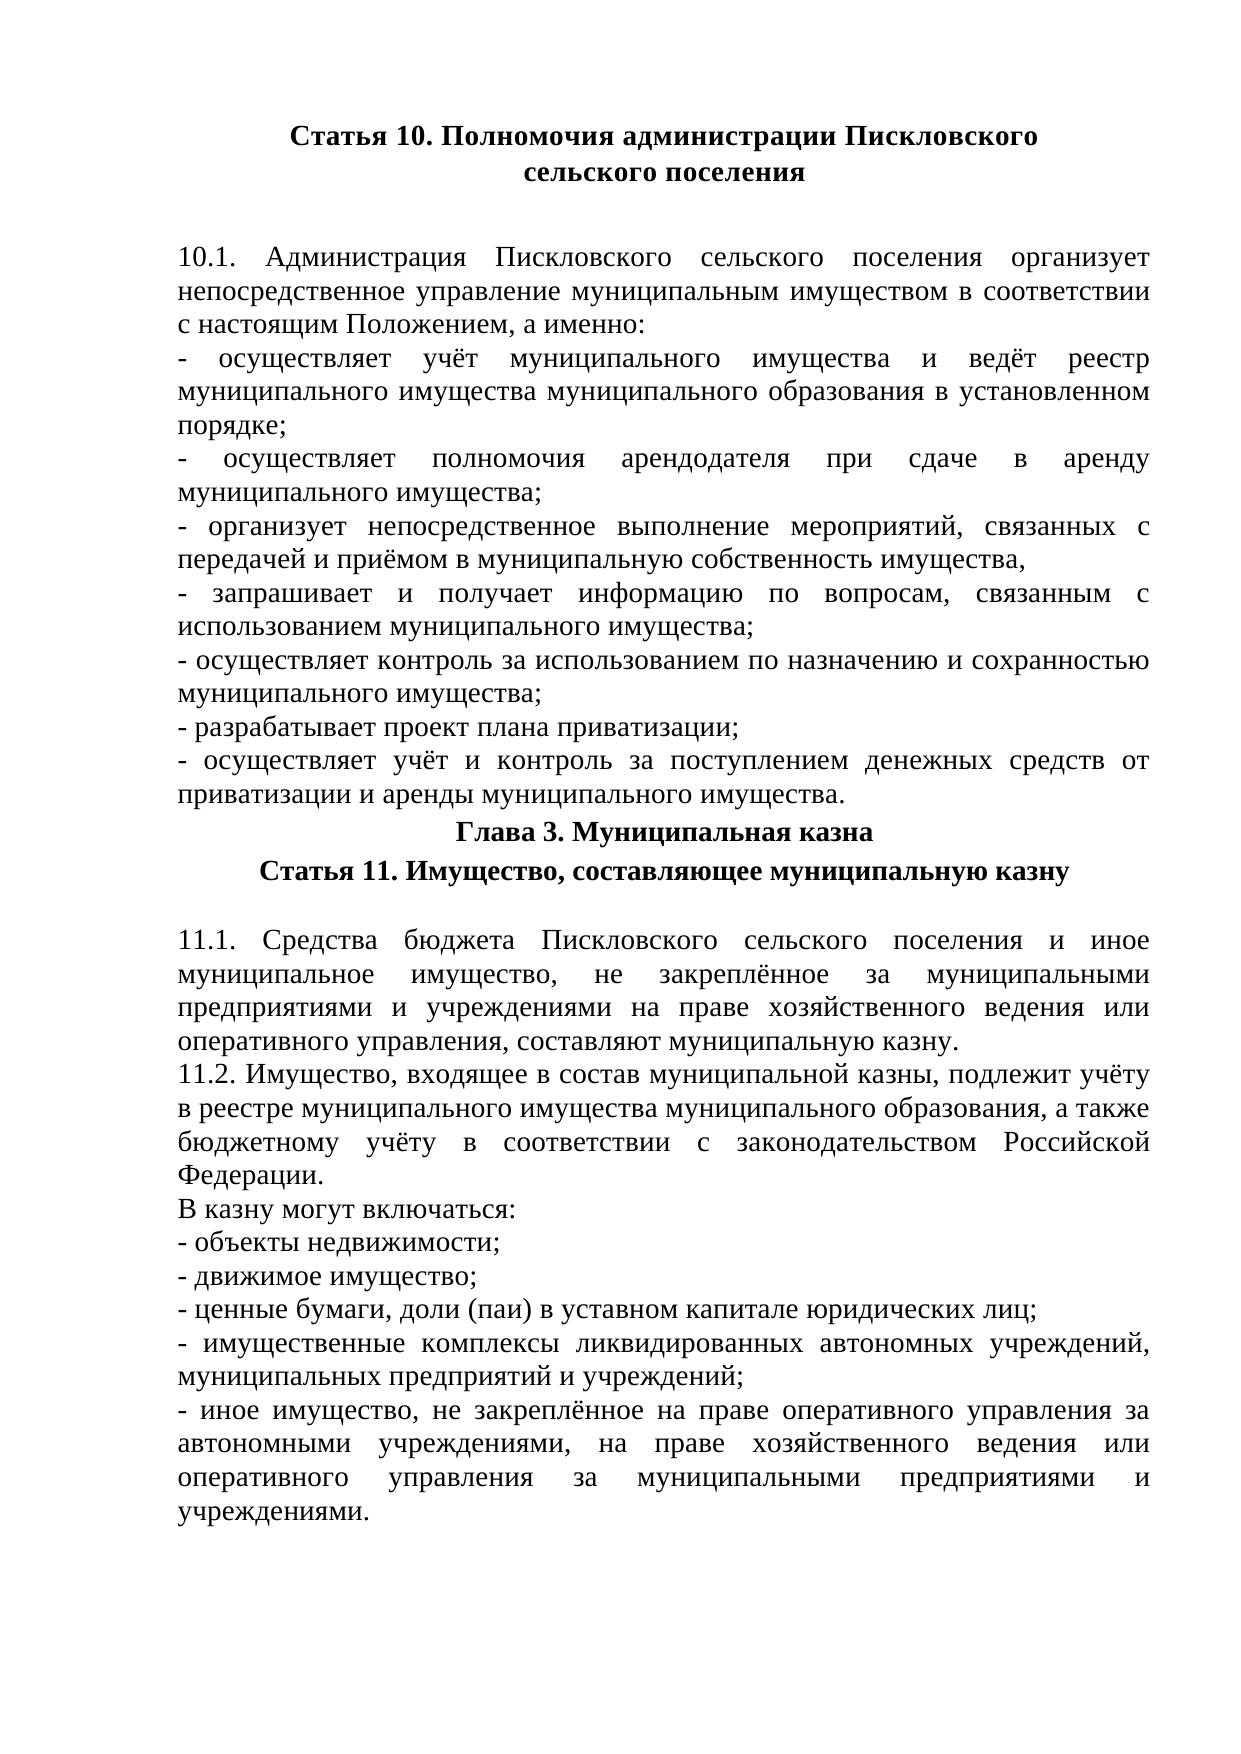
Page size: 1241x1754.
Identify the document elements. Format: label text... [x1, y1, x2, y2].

text 11.2. Имущество, входящее в состав муниципальной казны, подлежит учёту в реестре муниципального имущества муниципального образования, а также бюджетному учёту в соответствии с законодательством Российской Федерации. [177, 1057, 1152, 1191]
text В казну могут включаться: [177, 1191, 1152, 1224]
text Глава 3. Муниципальная казна [177, 814, 1152, 847]
text 11.1. Средства бюджета Пискловского сельского поселения и иное муниципальное имущество, не закреплённое за муниципальными предприятиями и учреждениями на праве хозяйственного ведения или оперативного управления, составляют муниципальную казну. [177, 889, 1152, 1057]
text - осуществляет контроль за использованием по назначению и сохранностью муниципального имущества; [177, 642, 1152, 709]
text - осуществляет учёт муниципального имущества и ведёт реестр муниципального имущества муниципального образования в установленном порядке; [177, 340, 1152, 441]
text - ценные бумаги, доли (паи) в уставном капитале юридических лиц; [177, 1291, 1152, 1325]
text - объекты недвижимости; [177, 1224, 1152, 1258]
text Статья 11. Имущество, составляющее муниципальную казну [177, 853, 1152, 887]
text Статья 10. Полномочия администрации Пискловского сельского поселения [267, 118, 1062, 187]
text - осуществляет учёт и контроль за поступлением денежных средств от приватизации и аренды муниципального имущества. [177, 742, 1152, 809]
text - запрашивает и получает информацию по вопросам, связанным с использованием муниципального имущества; [177, 575, 1152, 642]
text - разрабатывает проект плана приватизации; [177, 709, 1152, 742]
text - организует непосредственное выполнение мероприятий, связанных с передачей и приёмом в муниципальную собственность имущества, [177, 508, 1152, 575]
text 10.1. Администрация Пискловского сельского поселения организует непосредственное управление муниципальным имуществом в соответствии с настоящим Положением, а именно: [177, 206, 1152, 340]
text - иное имущество, не закреплённое на праве оперативного управления за автономными учреждениями, на праве хозяйственного ведения или оперативного управления за муниципальными предприятиями и учреждениями. [177, 1392, 1152, 1526]
text - осуществляет полномочия арендодателя при сдаче в аренду муниципального имущества; [177, 441, 1152, 508]
text - движимое имущество; [177, 1258, 1152, 1291]
text - имущественные комплексы ликвидированных автономных учреждений, муниципальных предприятий и учреждений; [177, 1325, 1152, 1392]
